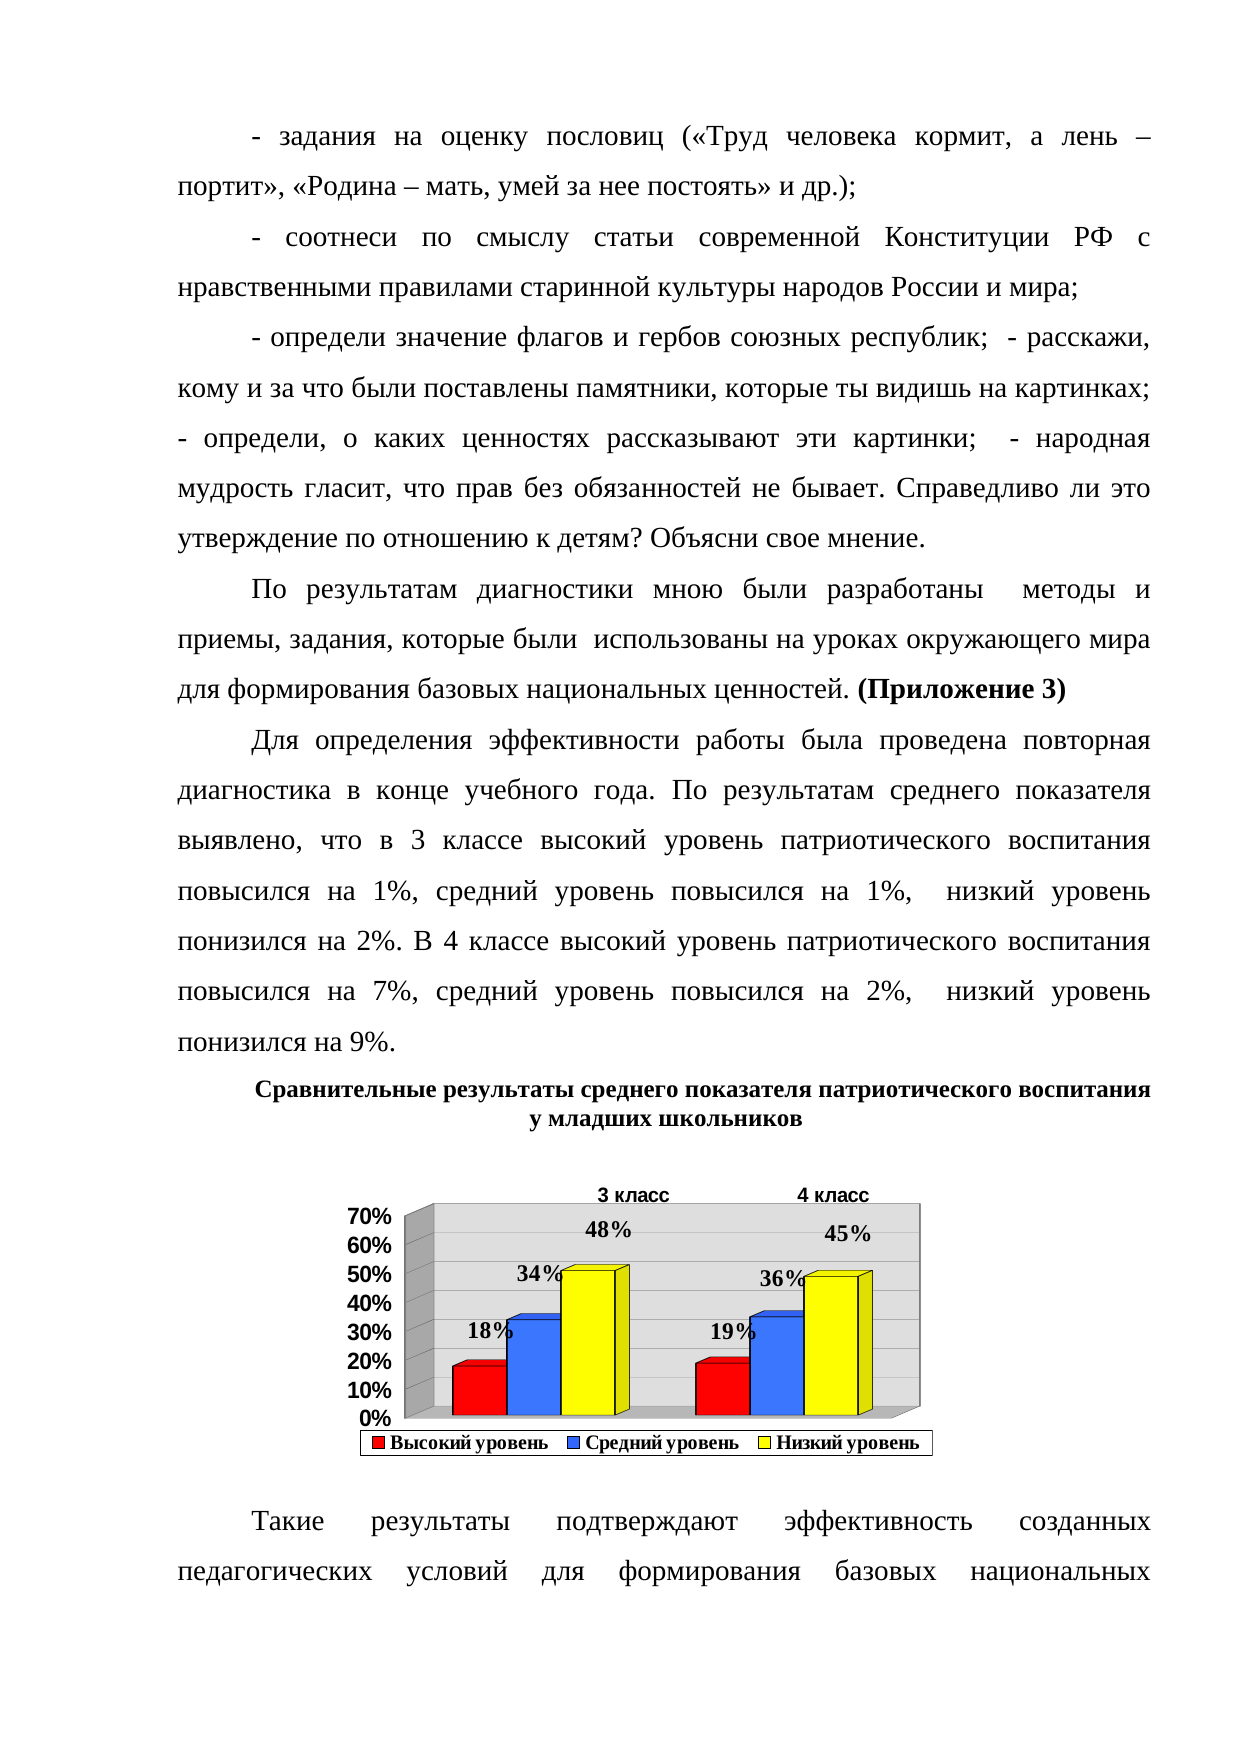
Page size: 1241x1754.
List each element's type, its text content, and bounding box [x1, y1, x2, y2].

text - соотнеси по смыслу статьи современной Конституции РФ с нравственными правилами старинной культуры народов России и мира; [177, 219, 1152, 303]
text - задания на оценку пословиц («Труд человека кормит, а лень – портит», «Родина – мать, умей за нее постоять» и др.); [177, 118, 1152, 202]
text Для определения эффективности работы была проведена повторная диагностика в конце учебного года. По результатам среднего показателя выявлено, что в 3 классе высокий уровень патриотического воспитания повысился на 1%, средний уровень повысился на 1%, низкий уровень понизился на 2%. В 4 классе высокий уровень патриотического воспитания повысился на 7%, средний уровень повысился на 2%, низкий уровень понизился на 9%. [177, 722, 1152, 1057]
text - определи значение флагов и гербов союзных республик; - расскажи, кому и за что были поставлены памятники, которые ты видишь на картинках; - определи, о каких ценностях рассказывают эти картинки; - народная мудрость гласит, что прав без обязанностей не бывает. Справедливо ли это утверждение по отношению к детям? Объясни свое мнение. [177, 319, 1152, 554]
text Сравнительные результаты среднего показателя патриотического воспитания у младших школьников [177, 1074, 1154, 1132]
text По результатам диагностики мною были разработаны методы и приемы, задания, которые были использованы на уроках окружающего мира для формирования базовых национальных ценностей. (Приложение 3) [177, 571, 1152, 705]
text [177, 1182, 1152, 1587]
